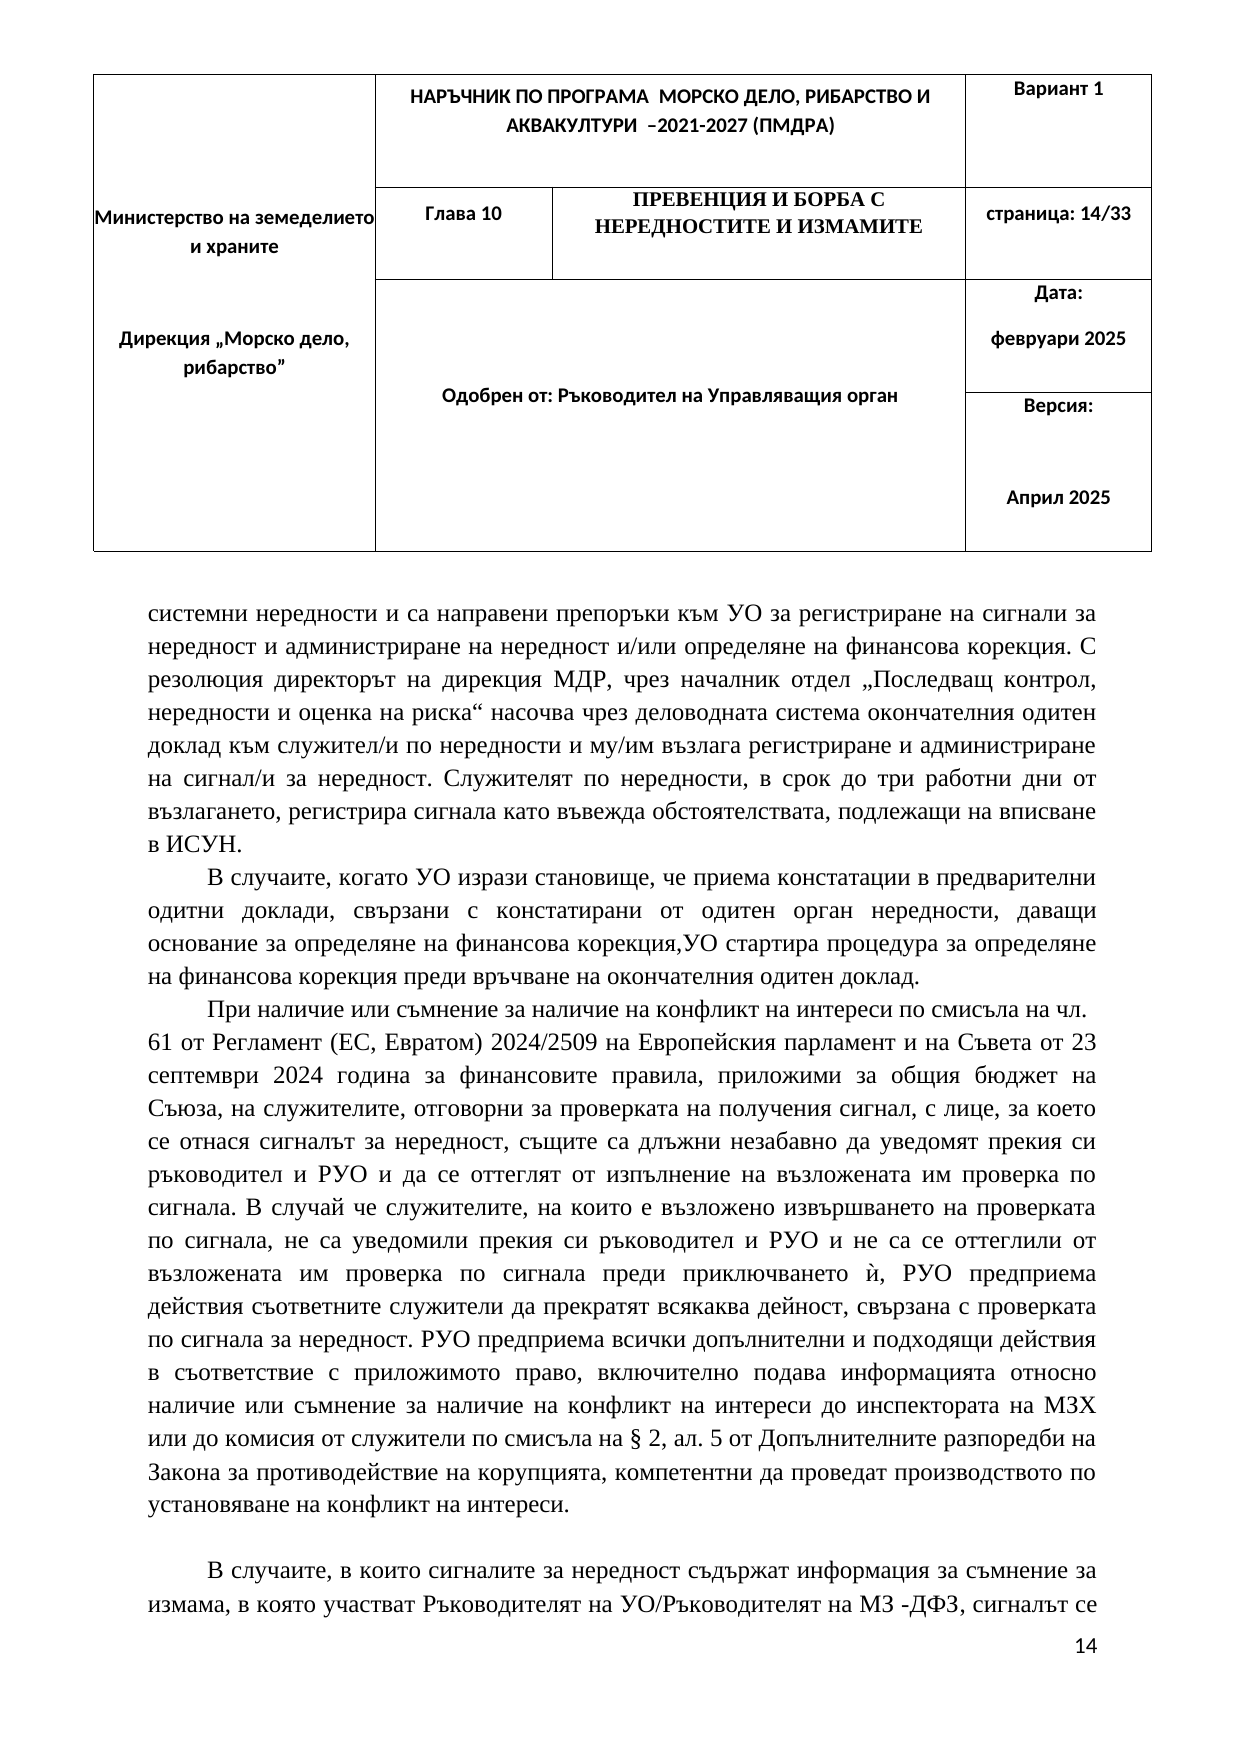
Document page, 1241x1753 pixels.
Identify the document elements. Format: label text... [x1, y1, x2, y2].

text 61 от Регламент (ЕС, Евратом) 2024/2509 на Европейския парламент и на Съвета от 23 септември 2024 година за финансовите правила, приложими за общия бюджет на Съюза, на служителите, отговорни за проверката на получения сигнал, с лице, за което се отнася сигналът за нередност, същите са длъжни незабавно да уведомят прекия си ръководител и РУО и да се оттеглят от изпълнение на възложената им проверка по сигнала. В случай че служителите, на които е възложено извършването на проверката по сигнала, не са уведомили прекия си ръководител и РУО и не са се оттеглили от възложената им проверка по сигнала преди приключването ѝ, РУО предприема действия съответните служители да прекратят всякаква дейност, свързана с проверката по сигнала за нередност. РУО предприема всички допълнителни и подходящи действия в съответствие с приложимото право, включително подава информацията относно наличие или съмнение за наличие на конфликт на интереси до инспектората на МЗХ или до комисия от служители по смисъла на § 2, ал. 5 от Допълнителните разпоредби на Закона за противодействие на корупцията, компетентни да проведат производството по установяване на конфликт на интереси. [148, 1027, 1097, 1518]
text В случаите, в които сигналите за нередност съдържат информация за съмнение за измама, в която участват Ръководителят на УО/Ръководителят на МЗ -ДФЗ, сигналът се подава на съответните правоохранителни органи с копие до директора на дирекция АФКОС. [148, 1556, 1097, 1617]
text Сигнали за нередности са и окончателните одитни доклади на одитиращи и проверяващи институции, в които се съдържат констатации за извършени единични или системни нередности и са направени препоръки към УО за регистриране на сигнали за нередност и администриране на нередност и/или определяне на финансова корекция. С резолюция директорът на дирекция МДР, чрез началник отдел „Последващ контрол, нередности и оценка на риска“ насочва чрез деловодната система окончателния одитен доклад към служител/и по нередности и му/им възлага регистриране и администриране на сигнал/и за нередност. Служителят по нередности, в срок до три работни дни от възлагането, регистрира сигнала като въвежда обстоятелствата, подлежащи на вписване в ИСУН. [148, 598, 1097, 858]
text В случаите, когато УО изрази становище, че приема констатации в предварителни одитни доклади, свързани с констатирани от одитен орган нередности, даващи основание за определяне на финансова корекция,УО стартира процедура за определяне на финансова корекция преди връчване на окончателния одитен доклад. [148, 862, 1097, 990]
text При наличие или съмнение за наличие на конфликт на интереси по смисъла на чл. [148, 994, 1097, 1023]
